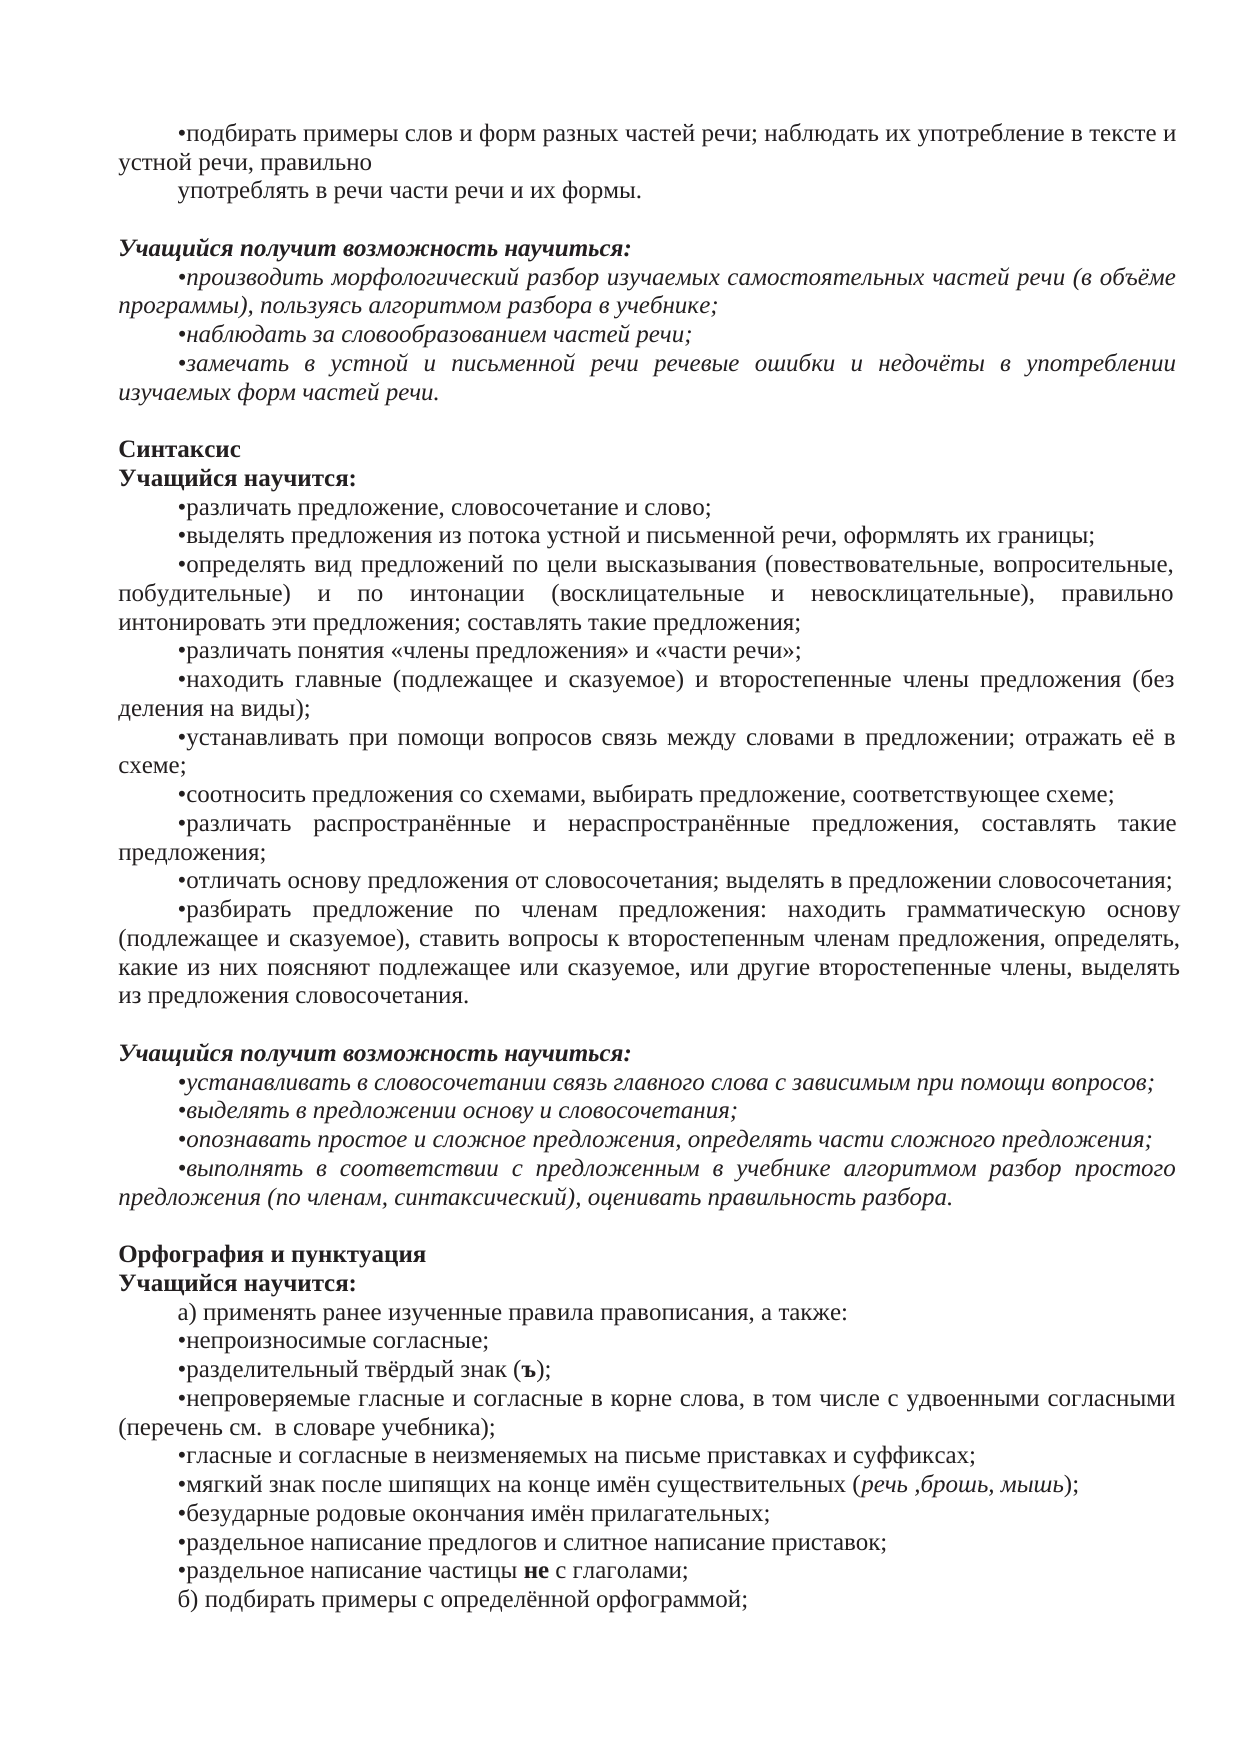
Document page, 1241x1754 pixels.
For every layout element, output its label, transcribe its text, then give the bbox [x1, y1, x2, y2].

text •различать предложение, словосочетание и слово; [118, 492, 1181, 521]
text •находить главные (подлежащее и сказуемое) и второстепенные члены предложения (без деления на виды); [118, 664, 1175, 722]
text •определять вид предложений по цели высказывания (повествовательные, вопросительные, побудительные) и по интонации (восклицательные и невосклицательные), правильно интонировать эти предложения; составлять такие предложения; [118, 549, 1175, 636]
text Орфография и пунктуация [118, 1239, 1181, 1268]
text •устанавливать при помощи вопросов связь между словами в предложении; отражать её в схеме; [118, 722, 1177, 779]
text •безударные родовые окончания имён прилагательных; [118, 1498, 1181, 1527]
text •гласные и согласные в неизменяемых на письме приставках и суффиксах; [118, 1441, 1175, 1469]
text употреблять в речи части речи и их формы. [118, 176, 1181, 204]
text а) применять ранее изученные правила правописания, а также: [118, 1297, 1181, 1326]
text •раздельное написание предлогов и слитное написание приставок; [118, 1527, 1177, 1556]
text •замечать в устной и письменной речи речевые ошибки и недочёты в употреблении изучаемых форм частей речи. [118, 348, 1177, 406]
text Учащийся получит возможность научиться: [118, 1038, 1173, 1067]
text Учащийся научится: [118, 463, 1181, 492]
text •различать распространённые и нераспространённые предложения, составлять такие предложения; [118, 808, 1177, 866]
text Учащийся научится: [118, 1268, 1181, 1297]
text •наблюдать за словообразованием частей речи; [118, 319, 1181, 348]
text •раздельное написание частицы не с глаголами; [118, 1556, 1181, 1584]
text •соотносить предложения со схемами, выбирать предложение, соответствующее схеме; [118, 779, 1177, 808]
text б) подбирать примеры с определённой орфограммой; [118, 1584, 1181, 1613]
text •различать понятия «члены предложения» и «части речи»; [118, 636, 1181, 664]
text •подбирать примеры слов и форм разных частей речи; наблюдать их употребление в тексте и устной речи, правильно [118, 118, 1177, 176]
text •отличать основу предложения от словосочетания; выделять в предложении словосочетания; [118, 866, 1177, 894]
text •разделительный твёрдый знак (ъ); [118, 1354, 1181, 1383]
text •мягкий знак после шипящих на конце имён существительных (речь ,брошь, мышь); [118, 1469, 1177, 1498]
text •выполнять в соответствии с предложенным в учебнике алгоритмом разбор простого предложения (по членам, синтаксический), оценивать правильность разбора. [118, 1153, 1177, 1211]
text Синтаксис [118, 434, 1181, 463]
text •непроверяемые гласные и согласные в корне слова, в том числе с удвоенными согласными (перечень см. в словаре учебника); [118, 1383, 1177, 1441]
text •непроизносимые согласные; [118, 1326, 1181, 1354]
text Учащийся получит возможность научиться: [118, 233, 1173, 262]
text •производить морфологический разбор изучаемых самостоятельных частей речи (в объёме программы), пользуясь алгоритмом разбора в учебнике; [118, 262, 1177, 319]
text •устанавливать в словосочетании связь главного слова с зависимым при помощи вопросов; [118, 1067, 1177, 1096]
text •опознавать простое и сложное предложения, определять части сложного предложения; [118, 1124, 1177, 1153]
text •выделять в предложении основу и словосочетания; [118, 1096, 1181, 1124]
text •разбирать предложение по членам предложения: находить грамматическую основу (подлежащее и сказуемое), ставить вопросы к второстепенным членам предложения, определять, какие из них поясняют подлежащее или сказуемое, или другие второстепенные члены, выделять из предложения словосочетания. [118, 894, 1181, 1009]
text •выделять предложения из потока устной и письменной речи, оформлять их границы; [118, 521, 1177, 549]
